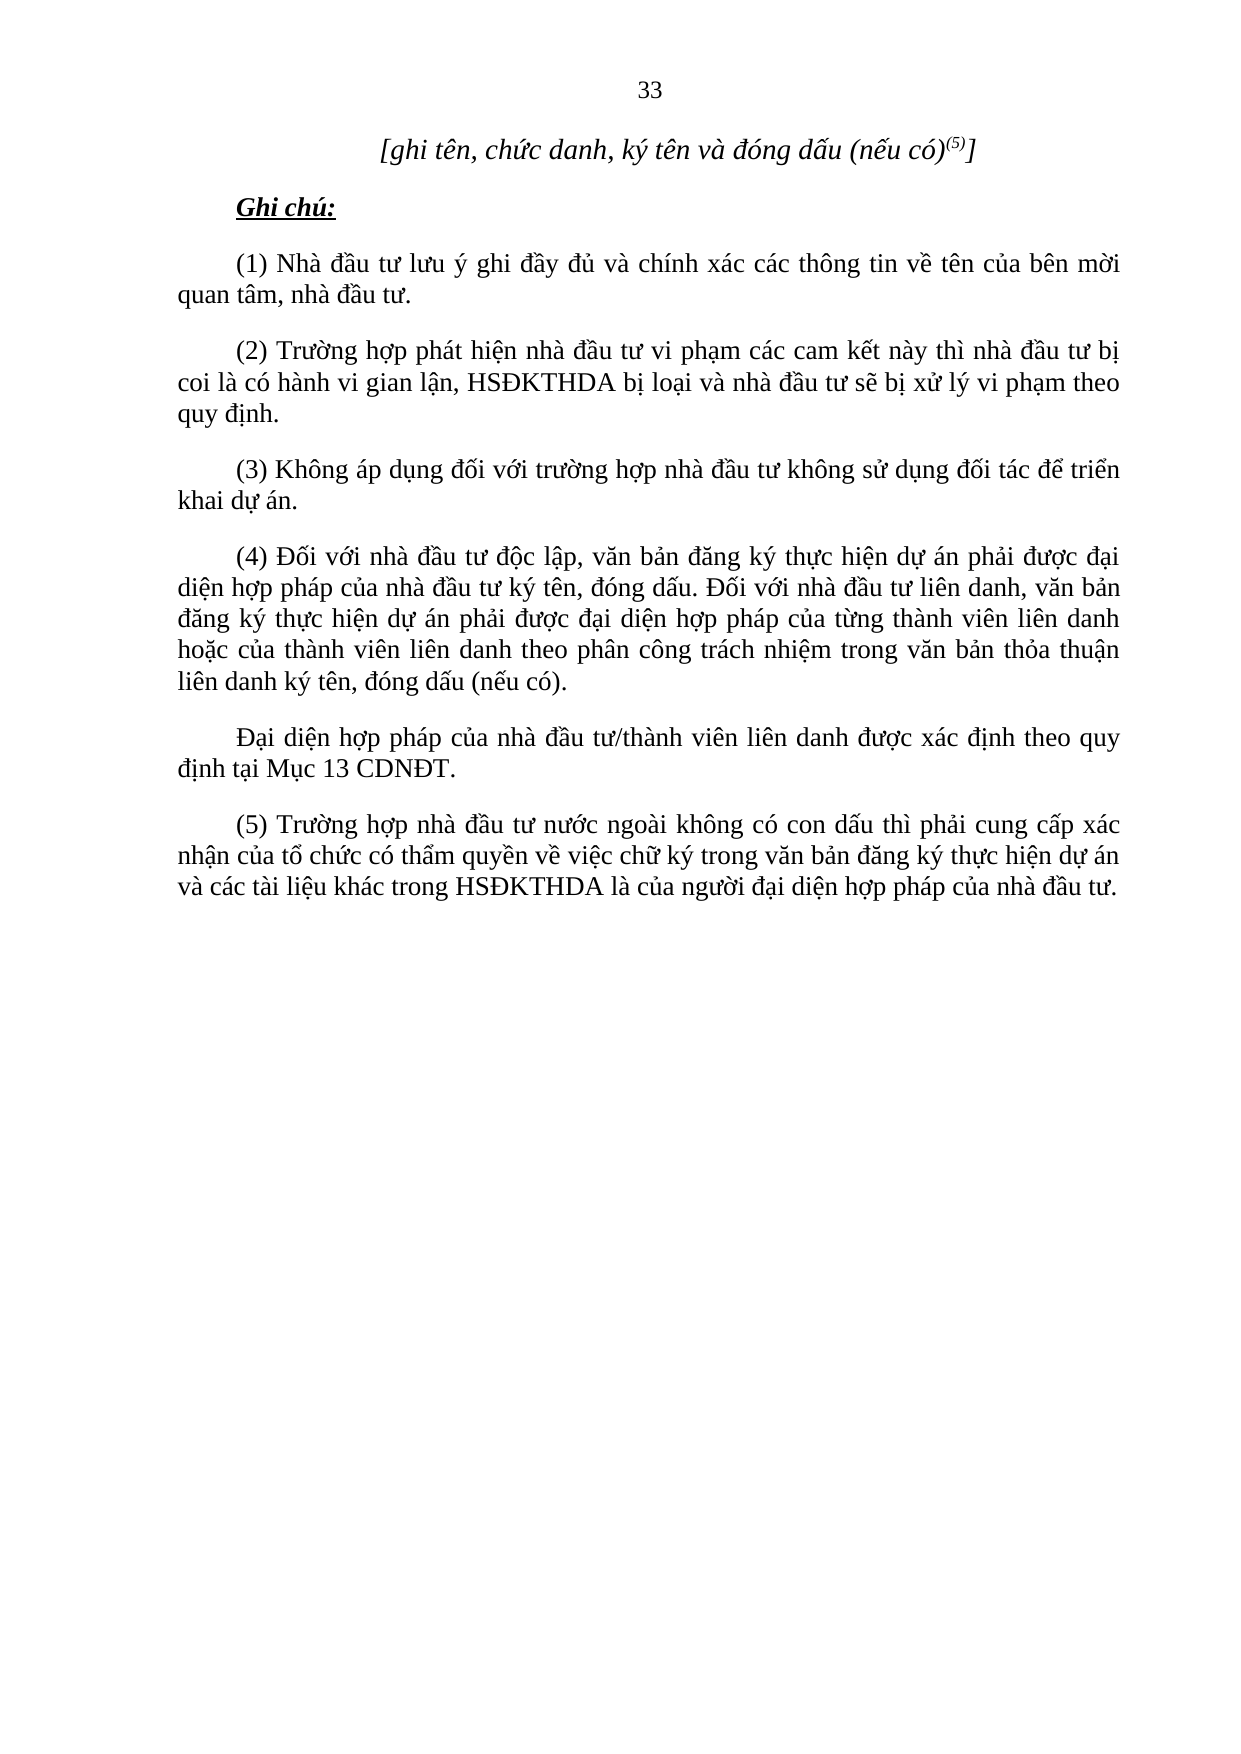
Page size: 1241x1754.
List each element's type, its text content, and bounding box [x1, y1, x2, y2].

text (3) Không áp dụng đối với trường hợp nhà đầu tư không sử dụng đối tác để triển khai dự án. [177, 453, 1122, 515]
text (1) Nhà đầu tư lưu ý ghi đầy đủ và chính xác các thông tin về tên của bên mời quan tâm, nhà đầu tư. [177, 247, 1122, 309]
text (5) Trường hợp nhà đầu tư nước ngoài không có con dấu thì phải cung cấp xác nhận của tổ chức có thẩm quyền về việc chữ ký trong văn bản đăng ký thực hiện dự án và các tài liệu khác trong HSĐKTHDA là của người đại diện hợp pháp của nhà đầu tư. [177, 808, 1122, 902]
text Đại diện hợp pháp của nhà đầu tư/thành viên liên danh được xác định theo quy định tại Mục 13 CDNĐT. [177, 721, 1122, 783]
text Ghi chú: [177, 191, 1122, 222]
text (4) Đối với nhà đầu tư độc lập, văn bản đăng ký thực hiện dự án phải được đại diện hợp pháp của nhà đầu tư ký tên, đóng dấu. Đối với nhà đầu tư liên danh, văn bản đăng ký thực hiện dự án phải được đại diện hợp pháp của từng thành viên liên danh hoặc của thành viên liên danh theo phân công trách nhiệm trong văn bản thỏa thuận liên danh ký tên, đóng dấu (nếu có). [177, 540, 1122, 696]
text [ghi tên, chức danh, ký tên và đóng dấu (nếu có)(5)] [177, 132, 1122, 166]
text (2) Trường hợp phát hiện nhà đầu tư vi phạm các cam kết này thì nhà đầu tư bị coi là có hành vi gian lận, HSĐKTHDA bị loại và nhà đầu tư sẽ bị xử lý vi phạm theo quy định. [177, 334, 1122, 428]
